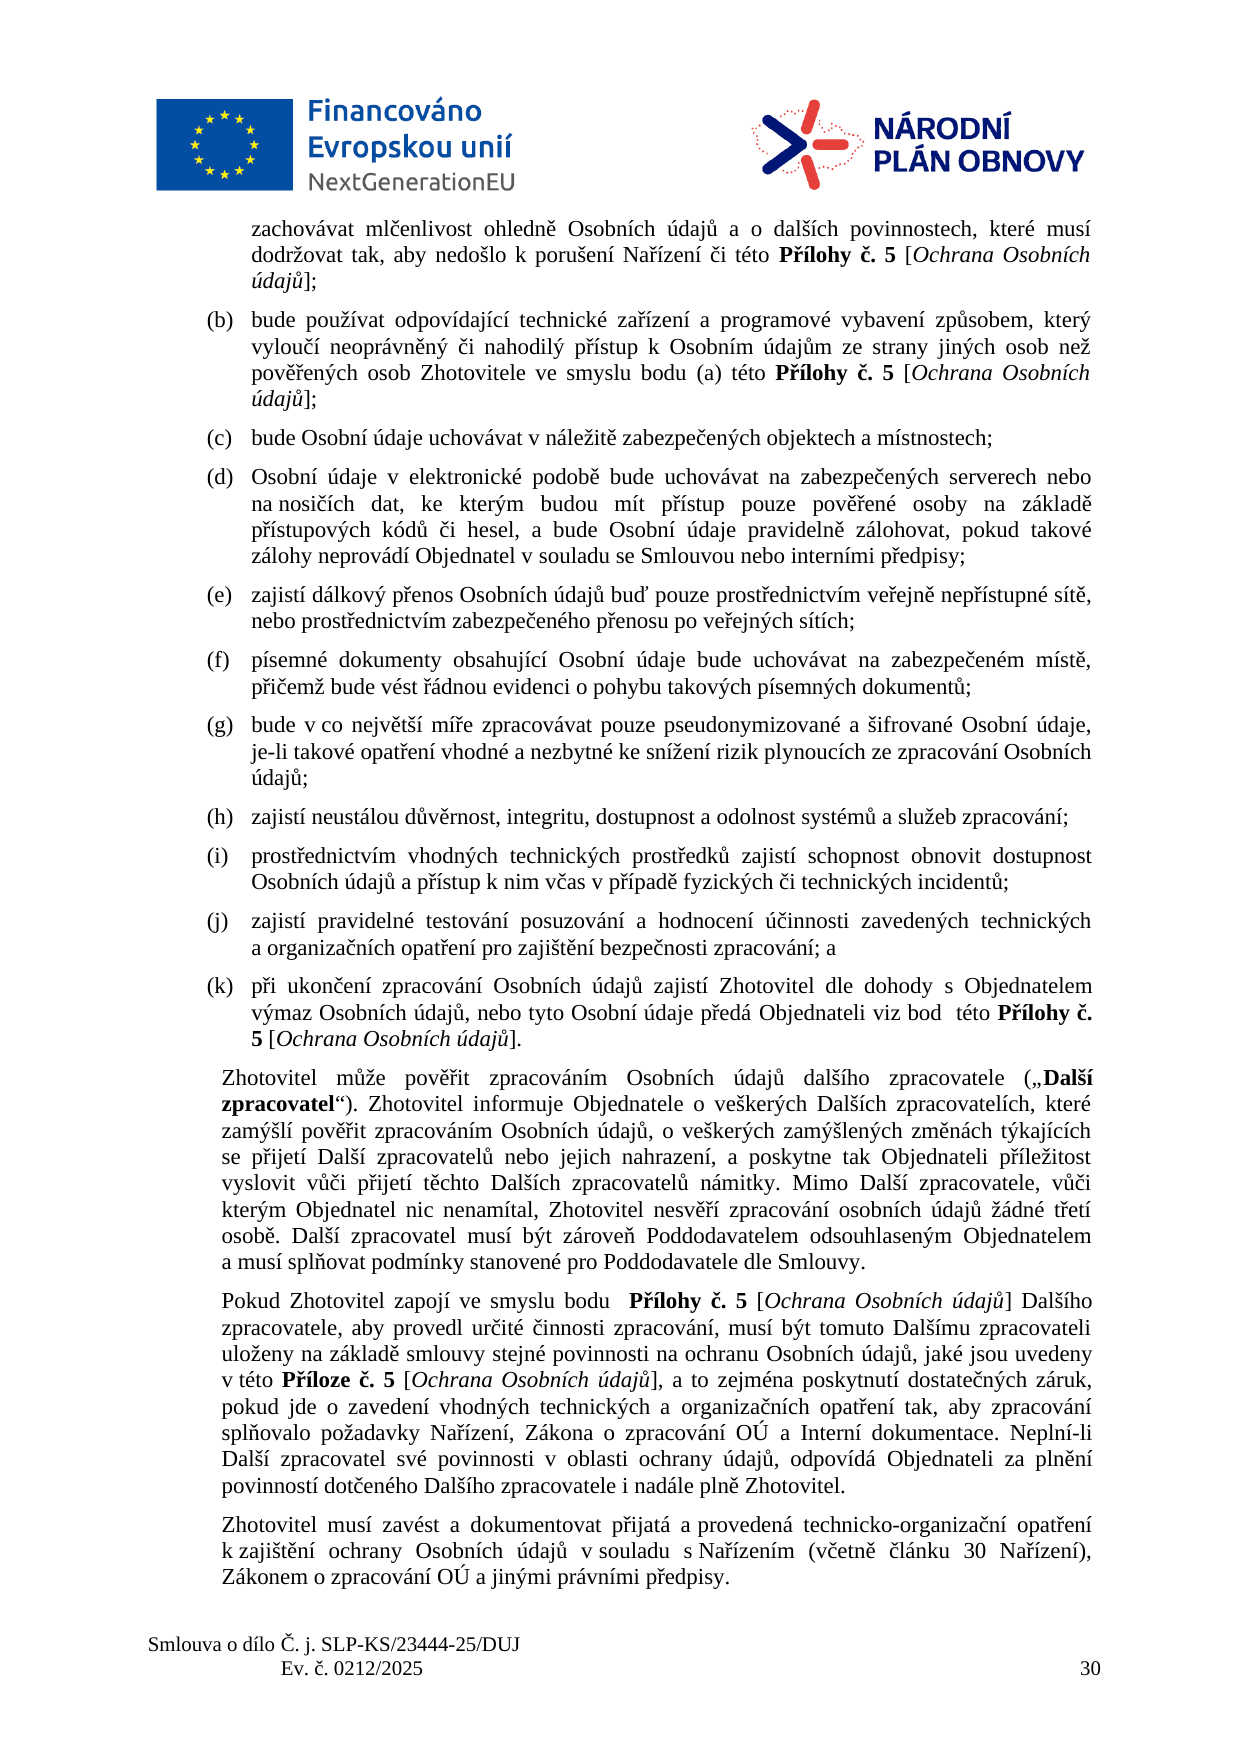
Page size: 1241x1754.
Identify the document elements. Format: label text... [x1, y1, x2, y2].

text Osobní údaje v elektronické podobě bude uchovávat na zabezpečených serverech nebo na nosičích dat, ke kterým budou mít přístup pouze pověřené osoby na základě přístupových kódů či hesel, a bude Osobní údaje pravidelně zálohovat, pokud takové zálohy neprovádí Objednatel v souladu se Smlouvou nebo interními předpisy; [207, 463, 1093, 569]
text při ukončení zpracování Osobních údajů zajistí Zhotovitel dle dohody s Objednatelem výmaz Osobních údajů, nebo tyto Osobní údaje předá Objednateli viz bod 5.5 této Přílohy č. 5 [Ochrana Osobních údajů]. [207, 972, 1093, 1051]
text bude Osobní údaje uchovávat v náležitě zabezpečených objektech a místnostech; [207, 424, 1093, 451]
list Zhotovitel může pověřit zpracováním Osobních údajů dalšího zpracovatele („Další zpracovatel“). Zhotovitel informuje Objednatele o veškerých Dalších zpracovatelích, které zamýšlí pověřit zpracováním Osobních údajů, o veškerých zamýšlených změnách týkajících se přijetí Další zpracovatelů nebo jejich nahrazení, a poskytne tak Objednateli příležitost vyslovit vůči přijetí těchto Dalších zpracovatelů námitky. Mimo Další zpracovatele, vůči kterým Objednatel nic nenamítal, Zhotovitel nesvěří zpracování osobních údajů žádné třetí osobě. Další zpracovatel musí být zároveň Poddodavatelem odsouhlaseným Objednatelem a musí splňovat podmínky stanovené pro Poddodavatele dle Smlouvy. [221, 1064, 1093, 1275]
text zajistí pravidelné testování posuzování a hodnocení účinnosti zavedených technických a organizačních opatření pro zajištění bezpečnosti zpracování; a [207, 907, 1093, 960]
text prostřednictvím vhodných technických prostředků zajistí schopnost obnovit dostupnost Osobních údajů a přístup k nim včas v případě fyzických či technických incidentů; [207, 842, 1093, 895]
list Pokud Zhotovitel zapojí ve smyslu bodu 6.3 Přílohy č. 5 [Ochrana Osobních údajů] Dalšího zpracovatele, aby provedl určité činnosti zpracování, musí být tomuto Dalšímu zpracovateli uloženy na základě smlouvy stejné povinnosti na ochranu Osobních údajů, jaké jsou uvedeny v této Příloze č. 5 [Ochrana Osobních údajů], a to zejména poskytnutí dostatečných záruk, pokud jde o zavedení vhodných technických a organizačních opatření tak, aby zpracování splňovalo požadavky Nařízení, Zákona o zpracování OÚ a Interní dokumentace. Neplní-li Další zpracovatel své povinnosti v oblasti ochrany údajů, odpovídá Objednateli za plnění povinností dotčeného Dalšího zpracovatele i nadále plně Zhotovitel. [221, 1287, 1093, 1498]
text písemné dokumenty obsahující Osobní údaje bude uchovávat na zabezpečeném místě, přičemž bude vést řádnou evidenci o pohybu takových písemných dokumentů; [207, 646, 1093, 699]
text zajistí neustálou důvěrnost, integritu, dostupnost a odolnost systémů a služeb zpracování; [207, 803, 1093, 829]
text bude v co největší míře zpracovávat pouze pseudonymizované a šifrované Osobní údaje, je-li takové opatření vhodné a nezbytné ke snížení rizik plynoucích ze zpracování Osobních údajů; [207, 712, 1093, 791]
text zajistí dálkový přenos Osobních údajů buď pouze prostřednictvím veřejně nepřístupné sítě, nebo prostřednictvím zabezpečeného přenosu po veřejných sítích; [207, 581, 1093, 634]
list Zhotovitel musí zavést a dokumentovat přijatá a provedená technicko-organizační opatření k zajištění ochrany Osobních údajů v souladu s Nařízením (včetně článku 30 Nařízení), Zákonem o zpracování OÚ a jinými právními předpisy. [221, 1511, 1093, 1590]
picture [147, 86, 1093, 203]
text bude používat odpovídající technické zařízení a programové vybavení způsobem, který vyloučí neoprávněný či nahodilý přístup k Osobním údajům ze strany jiných osob než pověřených osob Zhotovitele ve smyslu bodu 6.2(a) této Přílohy č. 5 [Ochrana Osobních údajů]; [207, 306, 1093, 412]
